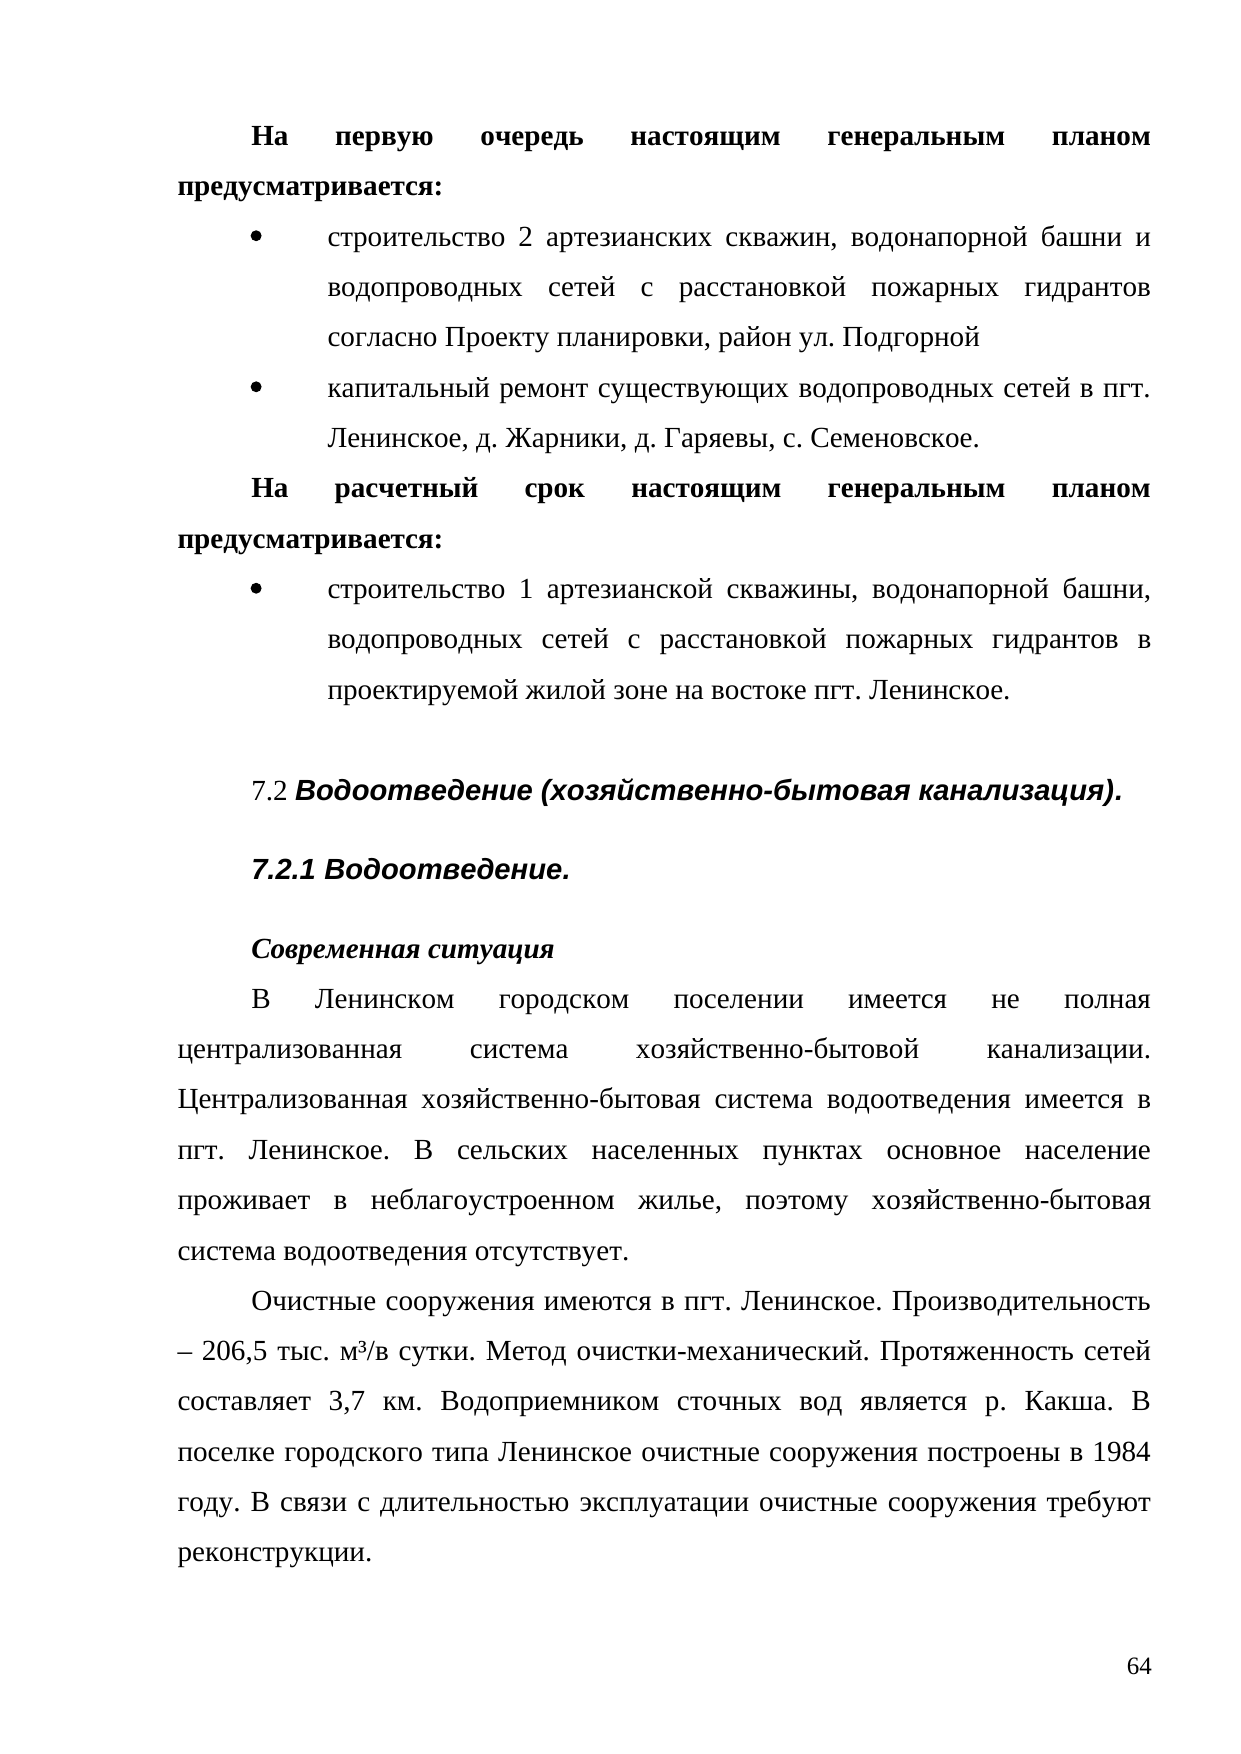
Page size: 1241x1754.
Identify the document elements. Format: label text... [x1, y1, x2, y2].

text В Ленинском городском поселении имеется не полная централизованная система хозяйственно-бытовой канализации. Централизованная хозяйственно-бытовая система водоотведения имеется в пгт. Ленинское. В сельских населенных пунктах основное население проживает в неблагоустроенном жилье, поэтому хозяйственно-бытовая система водоотведения отсутствует. [177, 981, 1152, 1266]
text На первую очередь настоящим генеральным планом предусматривается: [177, 118, 1152, 202]
subtitle Водоотведение. [177, 852, 1152, 885]
subtitle Водоотведение (хозяйственно-бытовая канализация). [177, 772, 1152, 806]
text На расчетный срок настоящим генеральным планом предусматривается: [177, 471, 1152, 554]
text Очистные сооружения имеются в пгт. Ленинское. Производительность – 206,5 тыс. м³/в сутки. Метод очистки-механический. Протяженность сетей составляет . Водоприемником сточных вод является р. Какша. В поселке городского типа Ленинское очистные сооружения построены в 1984 году. В связи с длительностью эксплуатации очистные сооружения требуют реконструкции. [177, 1283, 1152, 1568]
list капитальный ремонт существующих водопроводных сетей в пгт. Ленинское, д. Жарники, д. Гаряевы, с. Семеновское. [251, 370, 1152, 454]
list строительство 1 артезианской скважины, водонапорной башни, водопроводных сетей с расстановкой пожарных гидрантов в проектируемой жилой зоне на востоке пгт. Ленинское. [251, 571, 1152, 705]
list строительство 2 артезианских скважин, водонапорной башни и водопроводных сетей с расстановкой пожарных гидрантов согласно Проекту планировки, район ул. Подгорной [251, 219, 1152, 353]
subtitle Современная ситуация [177, 931, 1152, 964]
